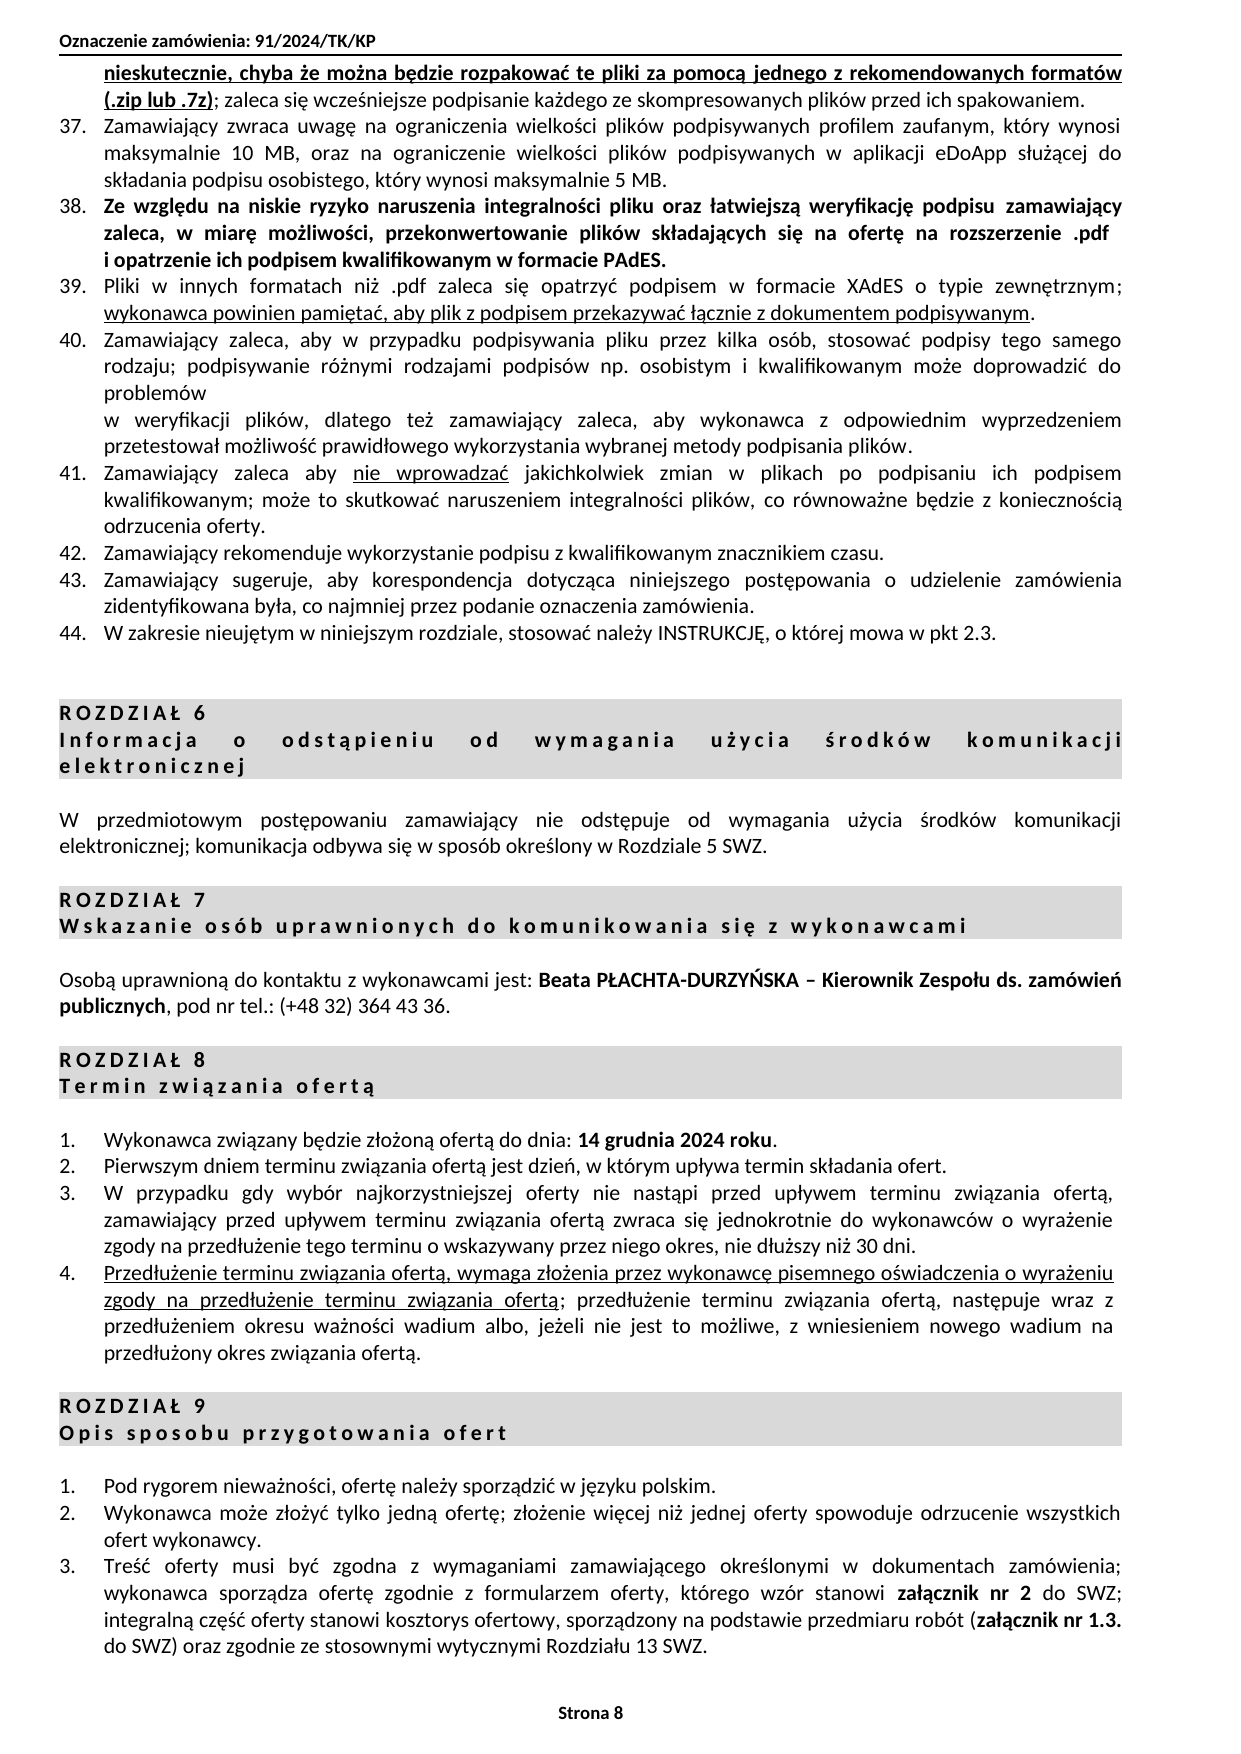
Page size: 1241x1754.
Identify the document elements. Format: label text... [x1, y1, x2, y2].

text W przedmiotowym postępowaniu zamawiający nie odstępuje od wymagania użycia środków komunikacji elektronicznej; komunikacja odbywa się w sposób określony w Rozdziale 5 SWZ. [59, 806, 1122, 859]
text Termin związania ofertą [59, 1072, 1122, 1099]
list Ze względu na niskie ryzyko naruszenia integralności pliku oraz łatwiejszą weryfikację podpisu zamawiający zaleca, w miarę możliwości, przekonwertowanie plików składających się na ofertę na rozszerzenie .pdf i opatrzenie ich podpisem kwalifikowanym w formacie PAdES. [59, 192, 1122, 272]
list Wykonawca związany będzie złożoną ofertą do dnia: 14 grudnia 2024 roku. [59, 1126, 1114, 1152]
text Wskazanie osób uprawnionych do komunikowania się z wykonawcami [59, 912, 1122, 939]
list Zamawiający zwraca uwagę na ograniczenia wielkości plików podpisywanych profilem zaufanym, który wynosi maksymalnie 10 MB, oraz na ograniczenie wielkości plików podpisywanych w aplikacji eDoApp służącej do składania podpisu osobistego, który wynosi maksymalnie 5 MB. [59, 112, 1122, 192]
list Zamawiający zaleca aby nie wprowadzać jakichkolwiek zmian w plikach po podpisaniu ich podpisem kwalifikowanym; może to skutkować naruszeniem integralności plików, co równoważne będzie z koniecznością odrzucenia oferty. [59, 459, 1122, 539]
list W przypadku gdy wybór najkorzystniejszej oferty nie nastąpi przed upływem terminu związania ofertą, zamawiający przed upływem terminu związania ofertą zwraca się jednokrotnie do wykonawców o wyrażenie zgody na przedłużenie tego terminu o wskazywany przez niego okres, nie dłuższy niż 30 dni. [59, 1179, 1114, 1259]
text Informacja o odstąpieniu od wymagania użycia środków komunikacji elektronicznej [59, 726, 1122, 779]
list Pierwszym dniem terminu związania ofertą jest dzień, w którym upływa termin składania ofert. [59, 1152, 1114, 1179]
list Treść oferty musi być zgodna z wymaganiami zamawiającego określonymi w dokumentach zamówienia; wykonawca sporządza ofertę zgodnie z formularzem oferty, którego wzór stanowi załącznik nr 2 do SWZ; integralną część oferty stanowi kosztorys ofertowy, sporządzony na podstawie przedmiaru robót (załącznik nr 1.3. do SWZ) oraz zgodnie ze stosownymi wytycznymi Rozdziału 13 SWZ. [59, 1552, 1122, 1659]
list Przedłużenie terminu związania ofertą, wymaga złożenia przez wykonawcę pisemnego oświadczenia o wyrażeniu zgody na przedłużenie terminu związania ofertą; przedłużenie terminu związania ofertą, następuje wraz z przedłużeniem okresu ważności wadium albo, jeżeli nie jest to możliwe, z wniesieniem nowego wadium na przedłużony okres związania ofertą. [59, 1259, 1114, 1366]
text ROZDZIAŁ 9 [59, 1392, 1122, 1419]
text Opis sposobu przygotowania ofert [59, 1419, 1122, 1446]
text ROZDZIAŁ 6 [59, 699, 1122, 726]
list Zamawiający sugeruje, aby korespondencja dotycząca niniejszego postępowania o udzielenie zamówienia zidentyfikowana była, co najmniej przez podanie oznaczenia zamówienia. [59, 566, 1122, 619]
list Pliki w innych formatach niż .pdf zaleca się opatrzyć podpisem w formacie XAdES o typie zewnętrznym; wykonawca powinien pamiętać, aby plik z podpisem przekazywać łącznie z dokumentem podpisywanym. [59, 272, 1122, 326]
text ROZDZIAŁ 7 [59, 886, 1122, 912]
text Osobą uprawnioną do kontaktu z wykonawcami jest: Beata PŁACHTA-DURZYŃSKA – Kierownik Zespołu ds. zamówień publicznych, pod nr tel.: (+48 32) 364 43 36. [59, 966, 1122, 1019]
list Pod rygorem nieważności, ofertę należy sporządzić w języku polskim. [59, 1472, 1122, 1499]
list W zakresie nieujętym w niniejszym rozdziale, stosować należy INSTRUKCJĘ, o której mowa w pkt 2.3. [59, 619, 1122, 646]
list Zamawiający zaleca, aby w przypadku podpisywania pliku przez kilka osób, stosować podpisy tego samego rodzaju; podpisywanie różnymi rodzajami podpisów np. osobistym i kwalifikowanym może doprowadzić do problemów w weryfikacji plików, dlatego też zamawiający zaleca, aby wykonawca z odpowiednim wyprzedzeniem przetestował możliwość prawidłowego wykorzystania wybranej metody podpisania plików. [59, 326, 1122, 459]
list Wykonawca może złożyć tylko jedną ofertę; złożenie więcej niż jednej oferty spowoduje odrzucenie wszystkich ofert wykonawcy. [59, 1499, 1122, 1552]
list Zamawiający rekomenduje wykorzystanie podpisu z kwalifikowanym znacznikiem czasu. [59, 539, 1122, 566]
text ROZDZIAŁ 8 [59, 1046, 1122, 1072]
